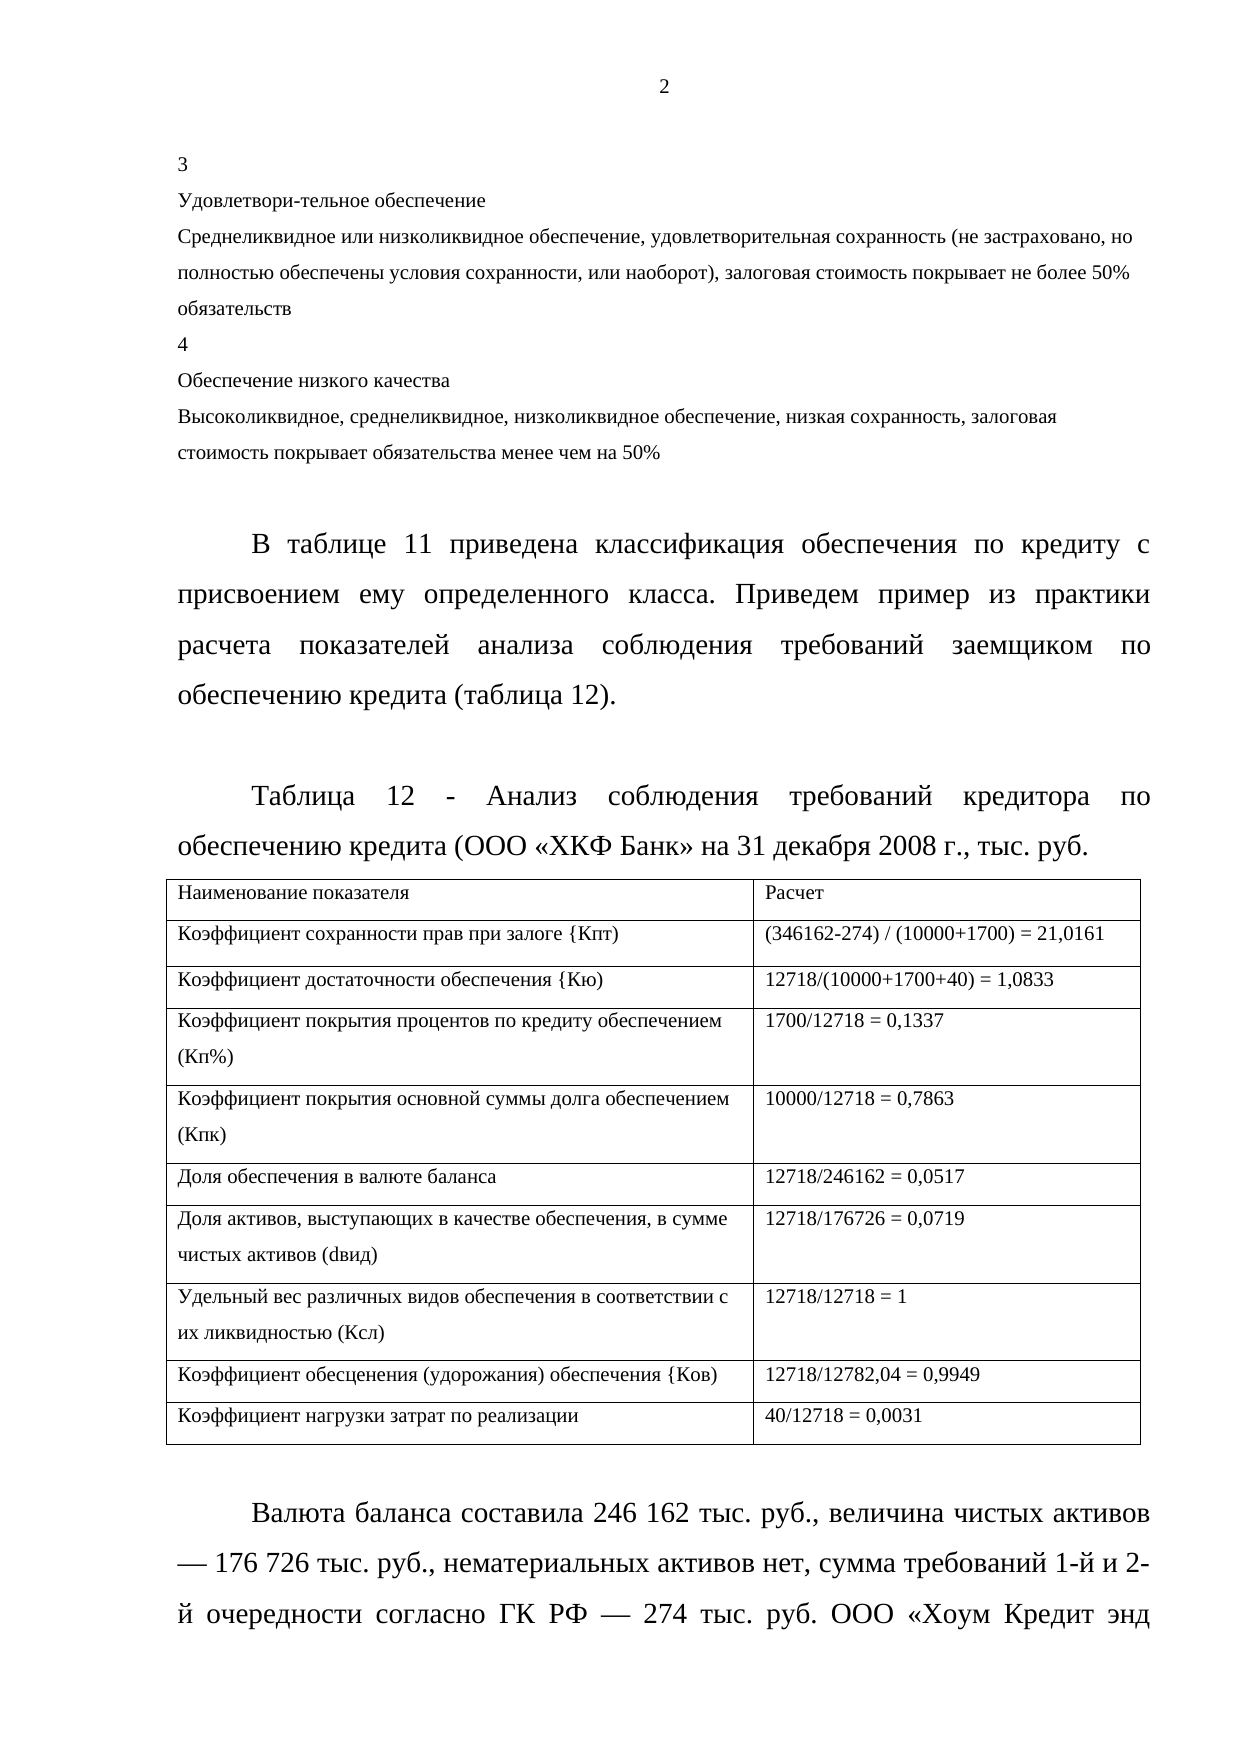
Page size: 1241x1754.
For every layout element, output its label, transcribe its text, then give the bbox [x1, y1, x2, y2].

text В таблице 11 приведена классификация обеспечения по кредиту с присвоением ему определенного класса. Приведем пример из практики расчета показателей анализа соблюдения требований заемщиком по обеспечению кредита (таблица 12). [177, 526, 1152, 711]
table_cell 12718/246162 = 0,0517 [754, 1164, 1140, 1205]
table_cell 10000/12718 = 0,7863 [754, 1086, 1140, 1163]
table_cell 12718/(10000+1700+40) = 1,0833 [754, 967, 1140, 1007]
table_cell 12718/176726 = 0,0719 [754, 1206, 1140, 1283]
table_header Наименование показателя [167, 880, 753, 920]
table_cell Коэффициент покрытия основной суммы долга обеспечением (Кпк) [167, 1086, 753, 1163]
table_cell Доля обеспечения в валюте баланса [167, 1164, 753, 1205]
table_cell 12718/12782,04 = 0,9949 [754, 1361, 1140, 1402]
table_cell 40/12718 = 0,0031 [754, 1403, 1140, 1444]
table_cell Коэффициент покрытия процентов по кредиту обеспечением (Кп%) [167, 1009, 753, 1085]
table_header Расчет [754, 880, 1140, 920]
table_cell 1700/12718 = 0,1337 [754, 1009, 1140, 1085]
table_cell 12718/12718 = 1 [754, 1284, 1140, 1360]
table_cell Удельный вес различных видов обеспечения в соответствии с их ликвидностью (Ксл) [167, 1284, 753, 1360]
table_cell Коэффициент нагрузки затрат по реализации [167, 1403, 753, 1444]
text Таблица 12 - Анализ соблюдения требований кредитора по обеспечению кредита (ООО «ХКФ Банк» на 31 декабря ., тыс. руб. [177, 778, 1152, 862]
table_cell Коэффициент обесценения (удорожания) обеспечения {Ков) [167, 1361, 753, 1402]
table_cell Коэффициент сохранности прав при залоге {Кпт) [167, 921, 753, 966]
table_cell Доля активов, выступающих в качестве обеспечения, в сумме чистых активов (dвид) [167, 1206, 753, 1283]
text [177, 1495, 1152, 1629]
table_cell (346162-274) / (10000+1700) = 21,0161 [754, 921, 1140, 966]
table_cell Коэффициент достаточности обеспечения {Кю) [167, 967, 753, 1007]
